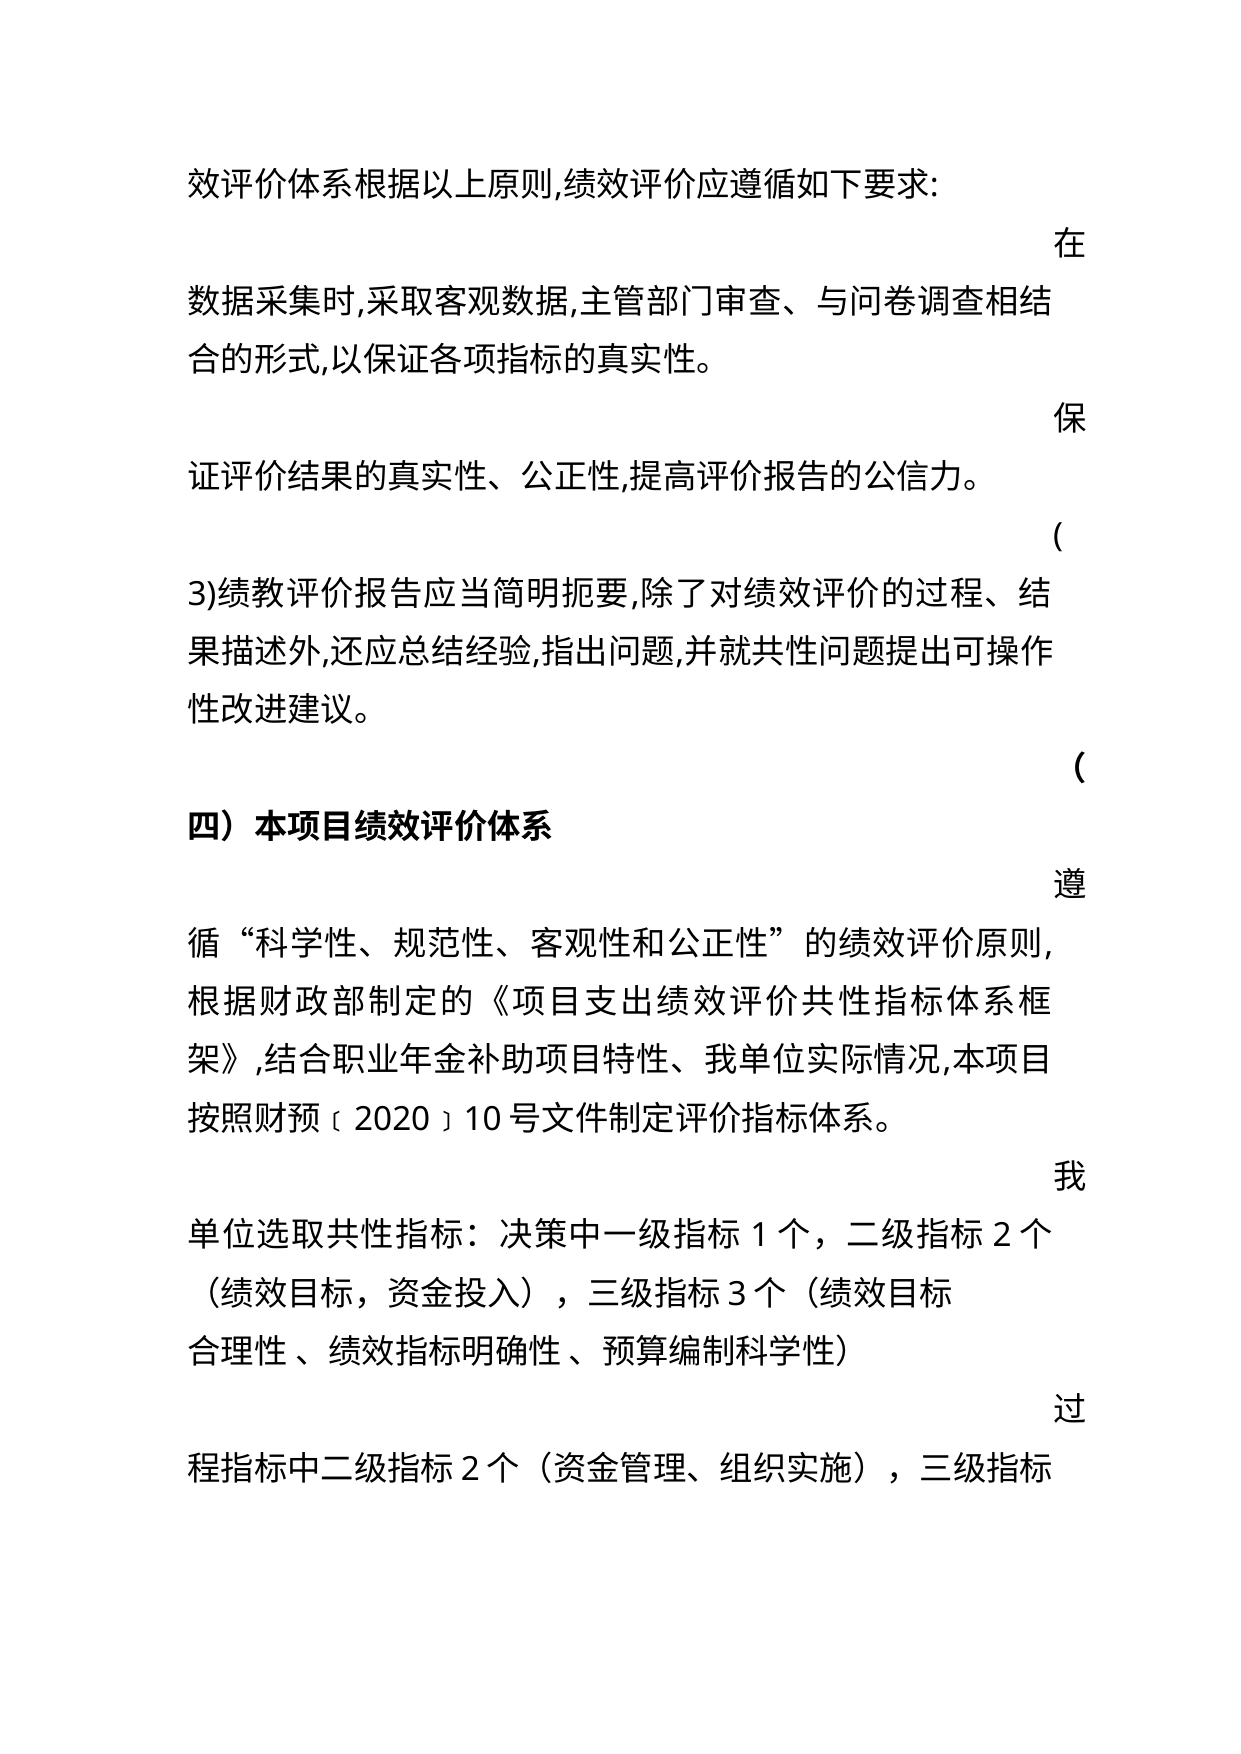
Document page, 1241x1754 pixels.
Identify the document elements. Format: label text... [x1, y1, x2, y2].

text （四）本项目绩效评价体系 [187, 733, 1053, 850]
text 合理性 、绩效指标明确性 、预算编制科学性） [187, 1317, 1053, 1375]
text 在数据采集时,采取客观数据,主管部门审查、与问卷调查相结合的形式,以保证各项指标的真实性。 [187, 208, 1053, 383]
text 保证评价结果的真实性、公正性,提高评价报告的公信力。 [187, 383, 1053, 500]
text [187, 1375, 1053, 1492]
text (3)绩教评价报告应当简明扼要,除了对绩效评价的过程、结果描述外,还应总结经验,指出问题,并就共性问题提出可操作性改进建议。 [187, 500, 1053, 733]
text 遵循“科学性、规范性、客观性和公正性”的绩效评价原则,根据财政部制定的《项目支出绩效评价共性指标体系框架》,结合职业年金补助项目特性、我单位实际情况,本项目按照财预﹝2020﹞10号文件制定评价指标体系。 [187, 850, 1053, 1142]
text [187, 150, 1053, 208]
text 我单位选取共性指标：决策中一级指标1个，二级指标2个（绩效目标，资金投入），三级指标3个（绩效目标 [187, 1142, 1053, 1317]
